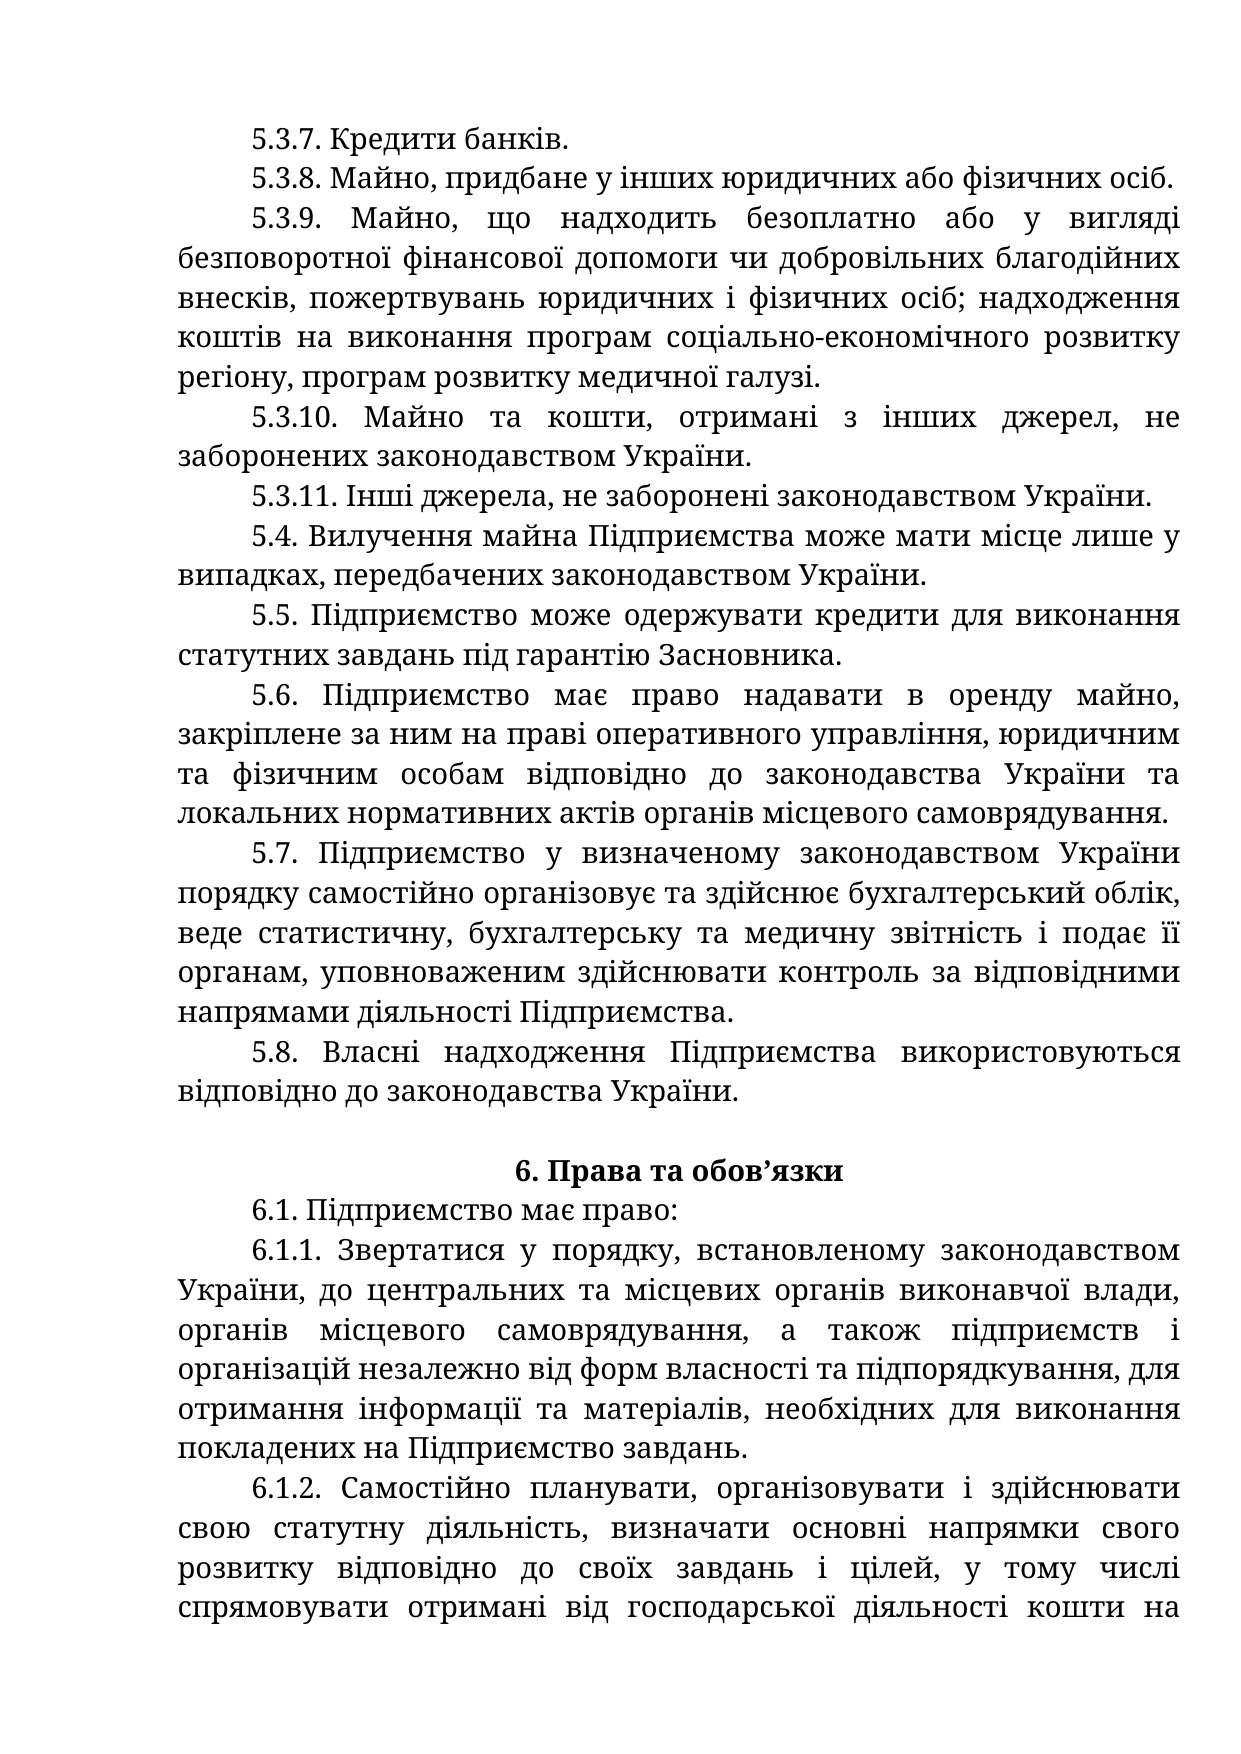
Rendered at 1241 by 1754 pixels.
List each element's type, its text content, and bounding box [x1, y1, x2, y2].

text 5.4. Вилучення майна Підприємства може мати місце лише у випадках, передбачених законодавством України. [177, 515, 1181, 594]
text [177, 1467, 1181, 1626]
text 5.3.9. Майно, що надходить безоплатно або у вигляді безповоротної фінансової допомоги чи добровільних благодійних внесків, пожертвувань юридичних і фізичних осіб; надходження коштів на виконання програм соціально-економічного розвитку регіону, програм розвитку медичної галузі. [177, 197, 1181, 396]
text 5.8. Власні надходження Підприємства використовуються відповідно до законодавства України. [177, 1031, 1181, 1110]
text 6.1. Підприємство має право: [177, 1190, 1181, 1229]
text 5.3.11. Інші джерела, не заборонені законодавством України. [251, 475, 1181, 515]
text 5.7. Підприємство у визначеному законодавством України порядку самостійно організовує та здійснює бухгалтерський облік, веде статистичну, бухгалтерську та медичну звітність і подає її органам, уповноваженим здійснювати контроль за відповідними напрямами діяльності Підприємства. [177, 832, 1181, 1031]
text 5.5. Підприємство може одержувати кредити для виконання статутних завдань під гарантію Засновника. [177, 594, 1181, 674]
text 6.1.1. Звертатися у порядку, встановленому законодавством України, до центральних та місцевих органів виконавчої влади, органів місцевого самоврядування, а також підприємств і організацій незалежно від форм власності та підпорядкування, для отримання інформації та матеріалів, необхідних для виконання покладених на Підприємство завдань. [177, 1229, 1181, 1467]
text 5.3.8. Майно, придбане у інших юридичних або фізичних осіб. [177, 158, 1181, 197]
text 6. Права та обов’язки [177, 1150, 1181, 1190]
text 5.6. Підприємство має право надавати в оренду майно, закріплене за ним на праві оперативного управління, юридичним та фізичним особам відповідно до законодавства України та локальних нормативних актів органів місцевого самоврядування. [177, 674, 1181, 832]
text 5.3.7. Кредити банків. [177, 118, 1181, 158]
text 5.3.10. Майно та кошти, отримані з інших джерел, не заборонених законодавством України. [177, 396, 1181, 475]
